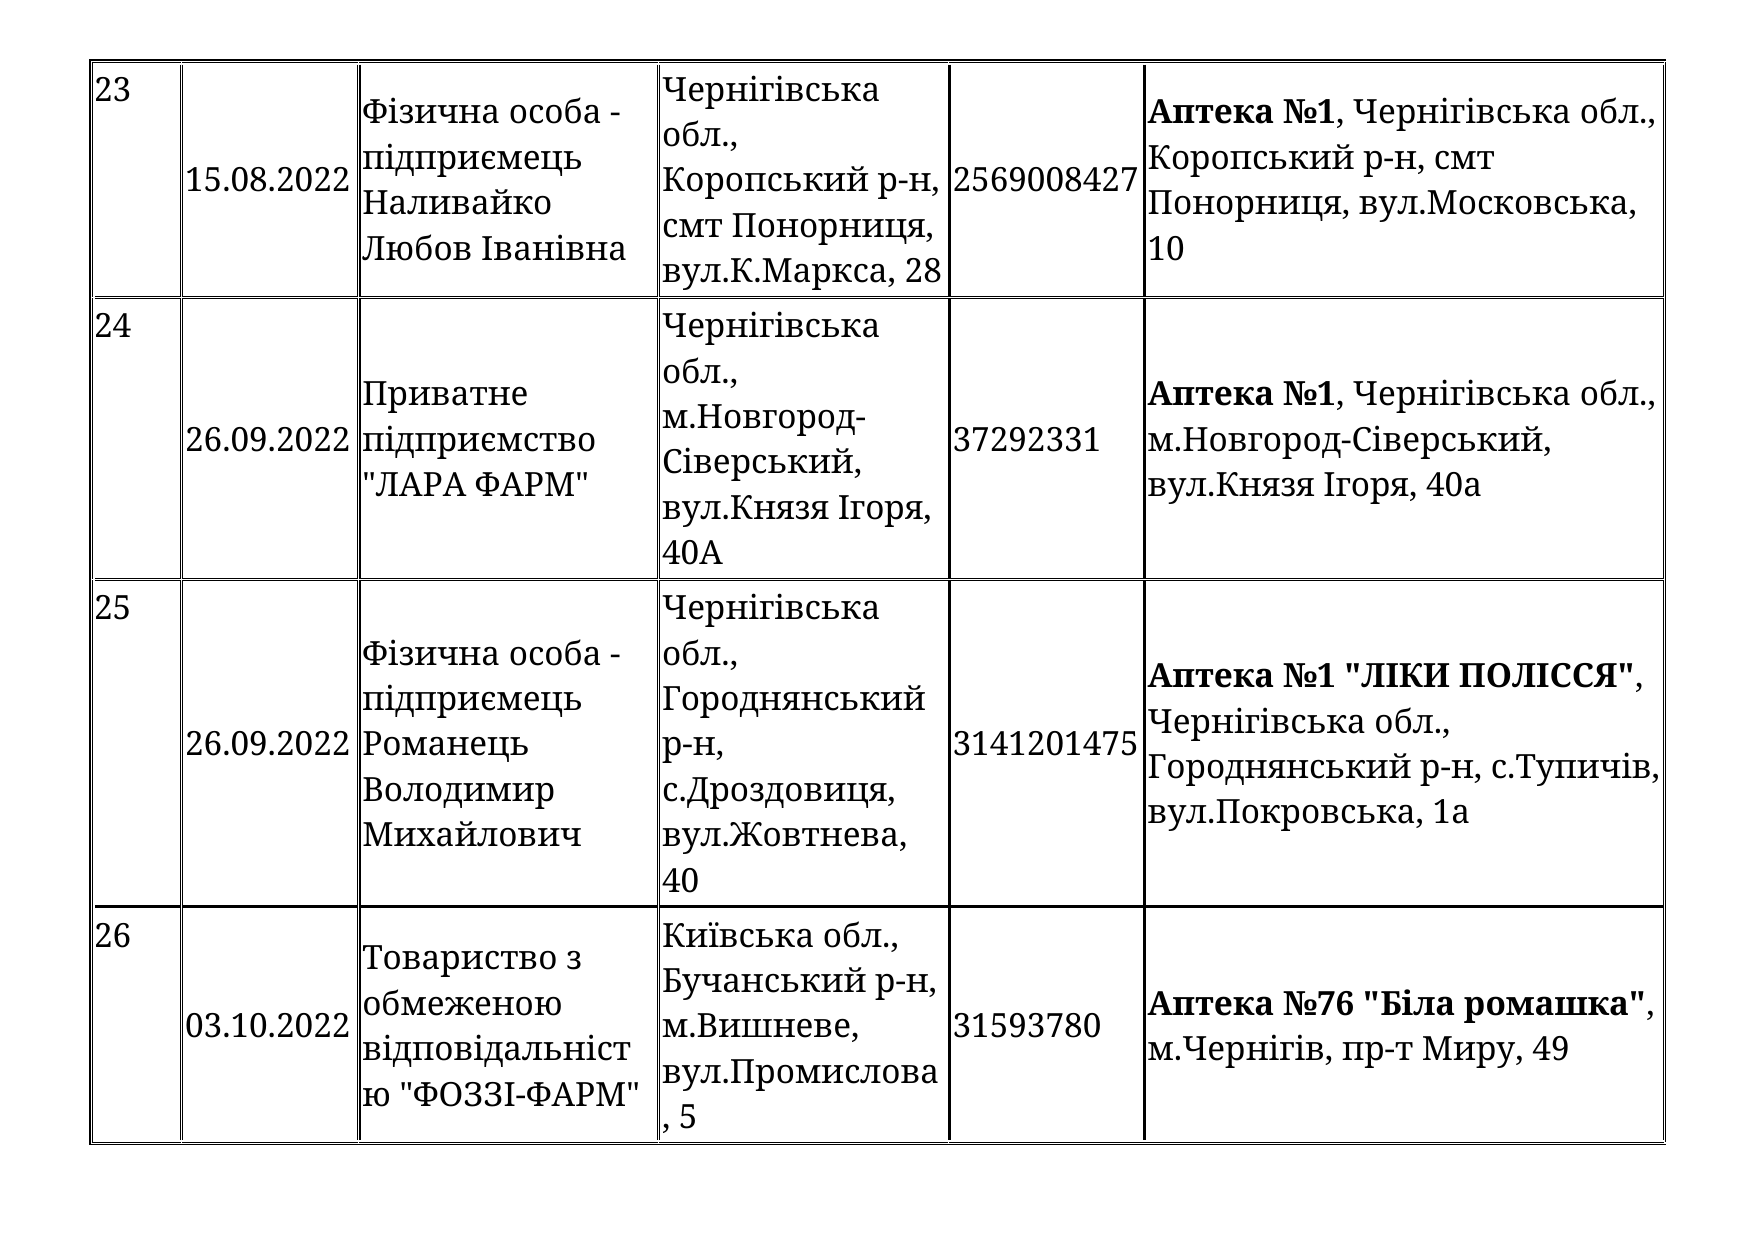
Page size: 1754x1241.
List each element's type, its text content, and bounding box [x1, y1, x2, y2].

table_cell Аптека №76 "Біла ромашка", м.Чернігів, пр-т Миру, 49 [1144, 908, 1664, 1142]
table_cell Приватне підприємство "ЛАРА ФАРМ" [361, 299, 657, 578]
table_cell 15.08.2022 [182, 61, 359, 296]
table_cell 26.09.2022 [183, 299, 357, 578]
table_cell Чернігівська обл., Городнянський р-н, с.Дроздовиця, вул.Жовтнева, 40 [660, 581, 948, 905]
table_cell 25 [91, 578, 182, 905]
table_cell Товариство з обмеженою відповідальністю "ФОЗЗІ-ФАРМ" [359, 908, 659, 1142]
table_cell Фізична особа - підприємець Романець Володимир Михайлович [361, 581, 657, 905]
table_cell Чернігівська обл., м.Новгород-Сіверський, вул.Князя Ігоря, 40А [660, 299, 948, 578]
table_cell Аптека №1, Чернігівська обл., Коропський р-н, смт Понорниця, вул.Московська, 10 [1144, 63, 1664, 296]
table_cell Фізична особа - підприємець Наливайко Любов Іванівна [359, 63, 659, 296]
table_cell 31593780 [949, 908, 1144, 1142]
table_cell 3141201475 [951, 581, 1143, 905]
table_cell Аптека №1 "ЛІКИ ПОЛІССЯ", Чернігівська обл., Городнянський р-н, с.Тупичів, вул.Покровська, 1а [1146, 581, 1663, 905]
table_cell 2569008427 [949, 63, 1144, 296]
table_cell 37292331 [951, 299, 1143, 578]
table_cell 26.09.2022 [183, 581, 357, 905]
table_cell Київська обл., Бучанський р-н, м.Вишневе, вул.Промислова, 5 [659, 908, 949, 1142]
table_cell 26 [93, 905, 182, 1142]
table_cell 24 [91, 296, 182, 578]
table_cell Аптека №1, Чернігівська обл., м.Новгород-Сіверський, вул.Князя Ігоря, 40а [1146, 299, 1663, 578]
table_cell Чернігівська обл., Коропський р-н, смт Понорниця, вул.К.Маркса, 28 [659, 61, 949, 296]
table_cell 03.10.2022 [182, 905, 359, 1142]
table_cell 23 [93, 63, 182, 296]
